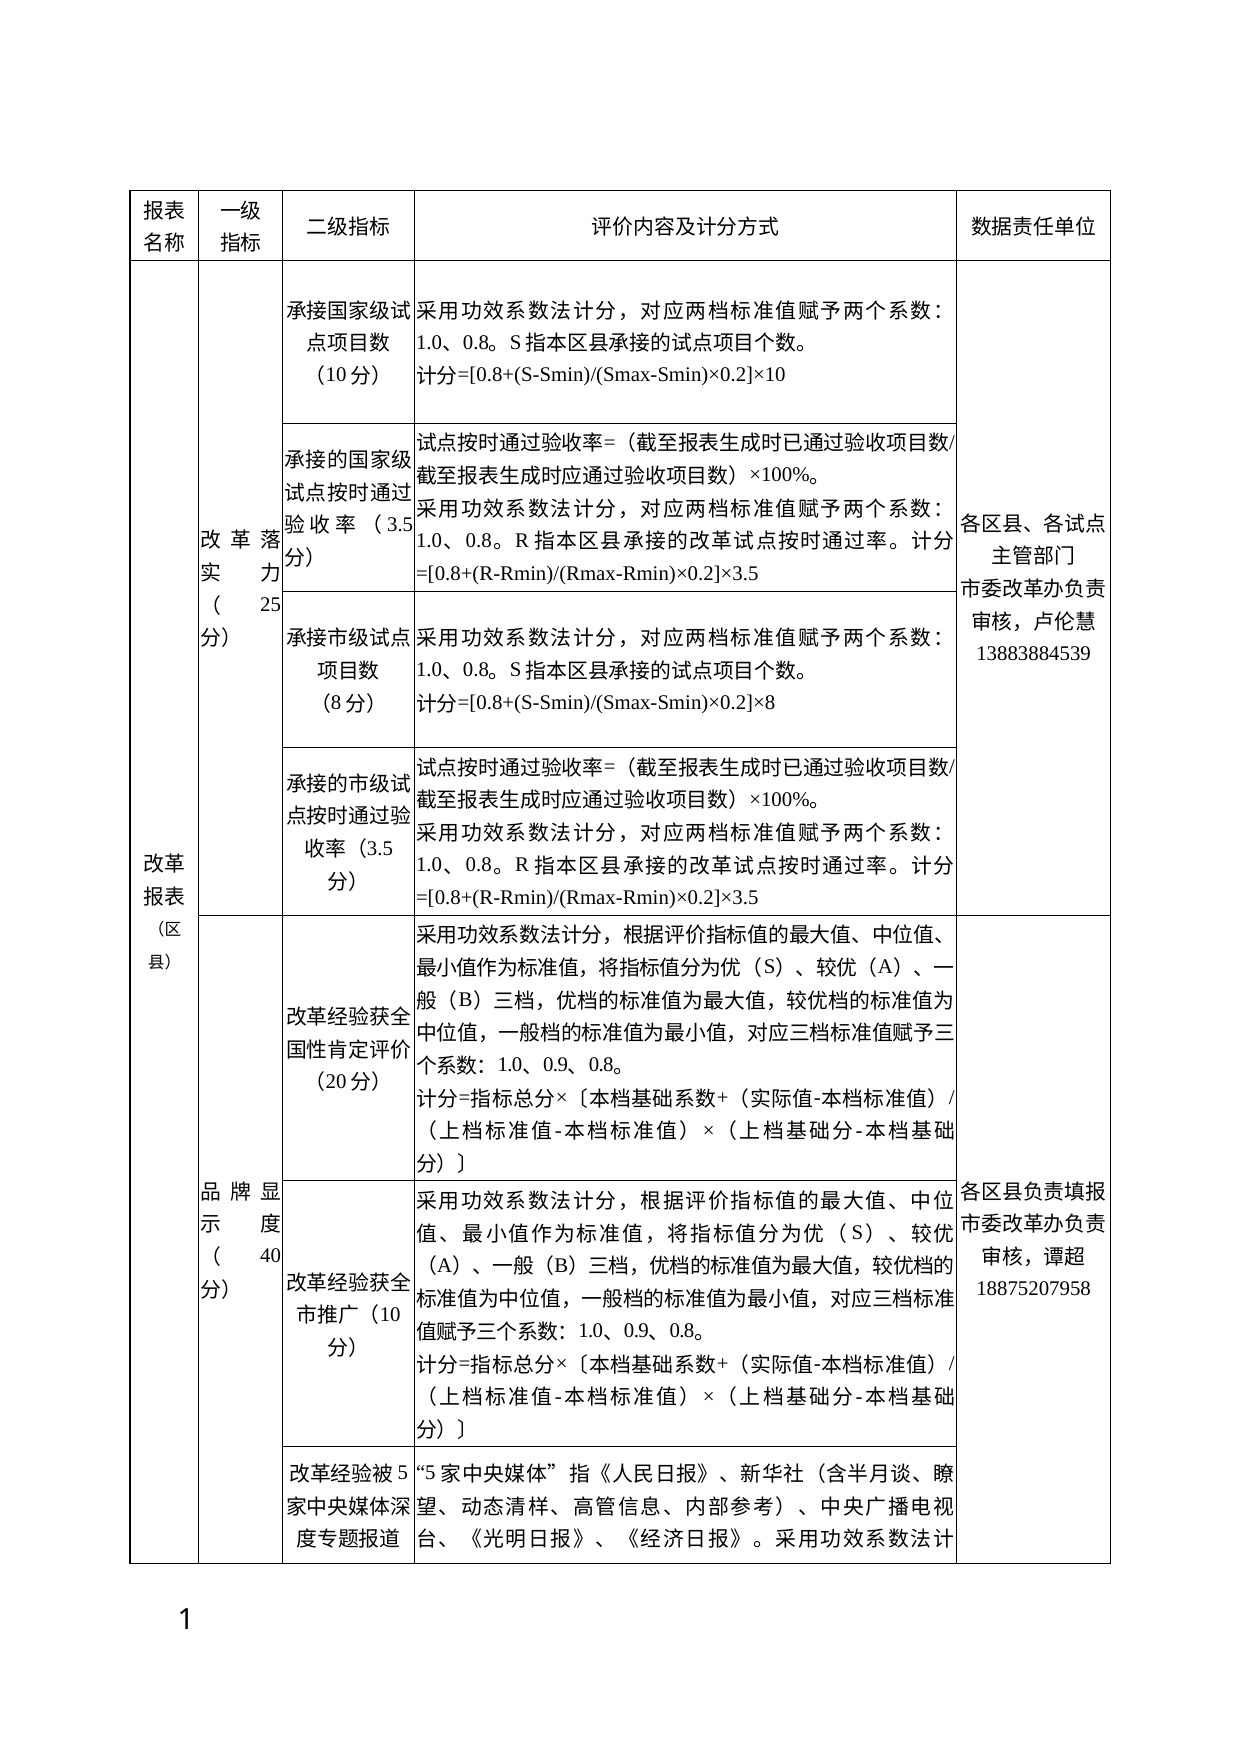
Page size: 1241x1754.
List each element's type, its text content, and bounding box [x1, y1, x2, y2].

table_cell 试点按时通过验收率=（截至报表生成时已通过验收项目数/截至报表生成时应通过验收项目数）×100%。 采用功效系数法计分，对应两档标准值赋予两个系数：1.0、0.8。R指本区县承接的改革试点按时通过率。计分=[0.8+(R-Rmin)/(Rmax-Rmin)×0.2]×3.5 [415, 424, 956, 591]
table_cell 承接的市级试点按时通过验收率（3.5分） [283, 748, 414, 914]
table_header 报表 名称 [131, 191, 198, 260]
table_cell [415, 1447, 956, 1563]
table_cell 采用功效系数法计分，根据评价指标值的最大值、中位值、最小值作为标准值，将指标值分为优（S）、较优（A）、一般（B）三档，优档的标准值为最大值，较优档的标准值为中位值，一般档的标准值为最小值，对应三档标准值赋予三个系数：1.0、0.9、0.8。 计分=指标总分×〔本档基础系数+（实际值-本档标准值）/（上档标准值-本档标准值）×（上档基础分-本档基础分）〕 [415, 916, 956, 1180]
table_cell 各区县、各试点主管部门 市委改革办负责审核，卢伦慧13883884539 [957, 261, 1110, 914]
table_header 数据责任单位 [957, 191, 1110, 260]
table_header 一级 指标 [199, 191, 282, 260]
table_cell 承接的国家级试点按时通过验收率（3.5分） [283, 424, 414, 591]
table_cell 采用功效系数法计分，对应两档标准值赋予两个系数：1.0、0.8。S指本区县承接的试点项目个数。 计分=[0.8+(S-Smin)/(Smax-Smin)×0.2]×10 [415, 261, 956, 423]
table_cell 改革 报表 （区县） [131, 261, 198, 1563]
table_header 二级指标 [283, 191, 414, 260]
table_cell 承接国家级试点项目数 （10分） [283, 261, 414, 423]
table_cell 试点按时通过验收率=（截至报表生成时已通过验收项目数/截至报表生成时应通过验收项目数）×100%。 采用功效系数法计分，对应两档标准值赋予两个系数：1.0、0.8。R指本区县承接的改革试点按时通过率。计分=[0.8+(R-Rmin)/(Rmax-Rmin)×0.2]×3.5 [415, 748, 956, 914]
table_cell 承接市级试点项目数 （8分） [283, 592, 414, 747]
table_cell 采用功效系数法计分，根据评价指标值的最大值、中位值、最小值作为标准值，将指标值分为优（S）、较优（A）、一般（B）三档，优档的标准值为最大值，较优档的标准值为中位值，一般档的标准值为最小值，对应三档标准值赋予三个系数：1.0、0.9、0.8。 计分=指标总分×〔本档基础系数+（实际值-本档标准值）/（上档标准值-本档标准值）×（上档基础分-本档基础分）〕 [415, 1181, 956, 1446]
table_cell 采用功效系数法计分，对应两档标准值赋予两个系数：1.0、0.8。S指本区县承接的试点项目个数。 计分=[0.8+(S-Smin)/(Smax-Smin)×0.2]×8 [415, 592, 956, 747]
table_cell 改革经验被5家中央媒体深度专题报道（10分） [283, 1447, 414, 1563]
table_cell 改革落实力（25分） [199, 261, 282, 914]
table_cell 品牌显示度（40分） [199, 916, 282, 1563]
table_cell 各区县负责填报 市委改革办负责审核，谭超18875207958 [957, 916, 1110, 1563]
table_cell 改革经验获全国性肯定评价（20分） [283, 916, 414, 1180]
table_header 评价内容及计分方式 [415, 191, 956, 260]
table_cell 改革经验获全市推广（10分） [283, 1181, 414, 1446]
